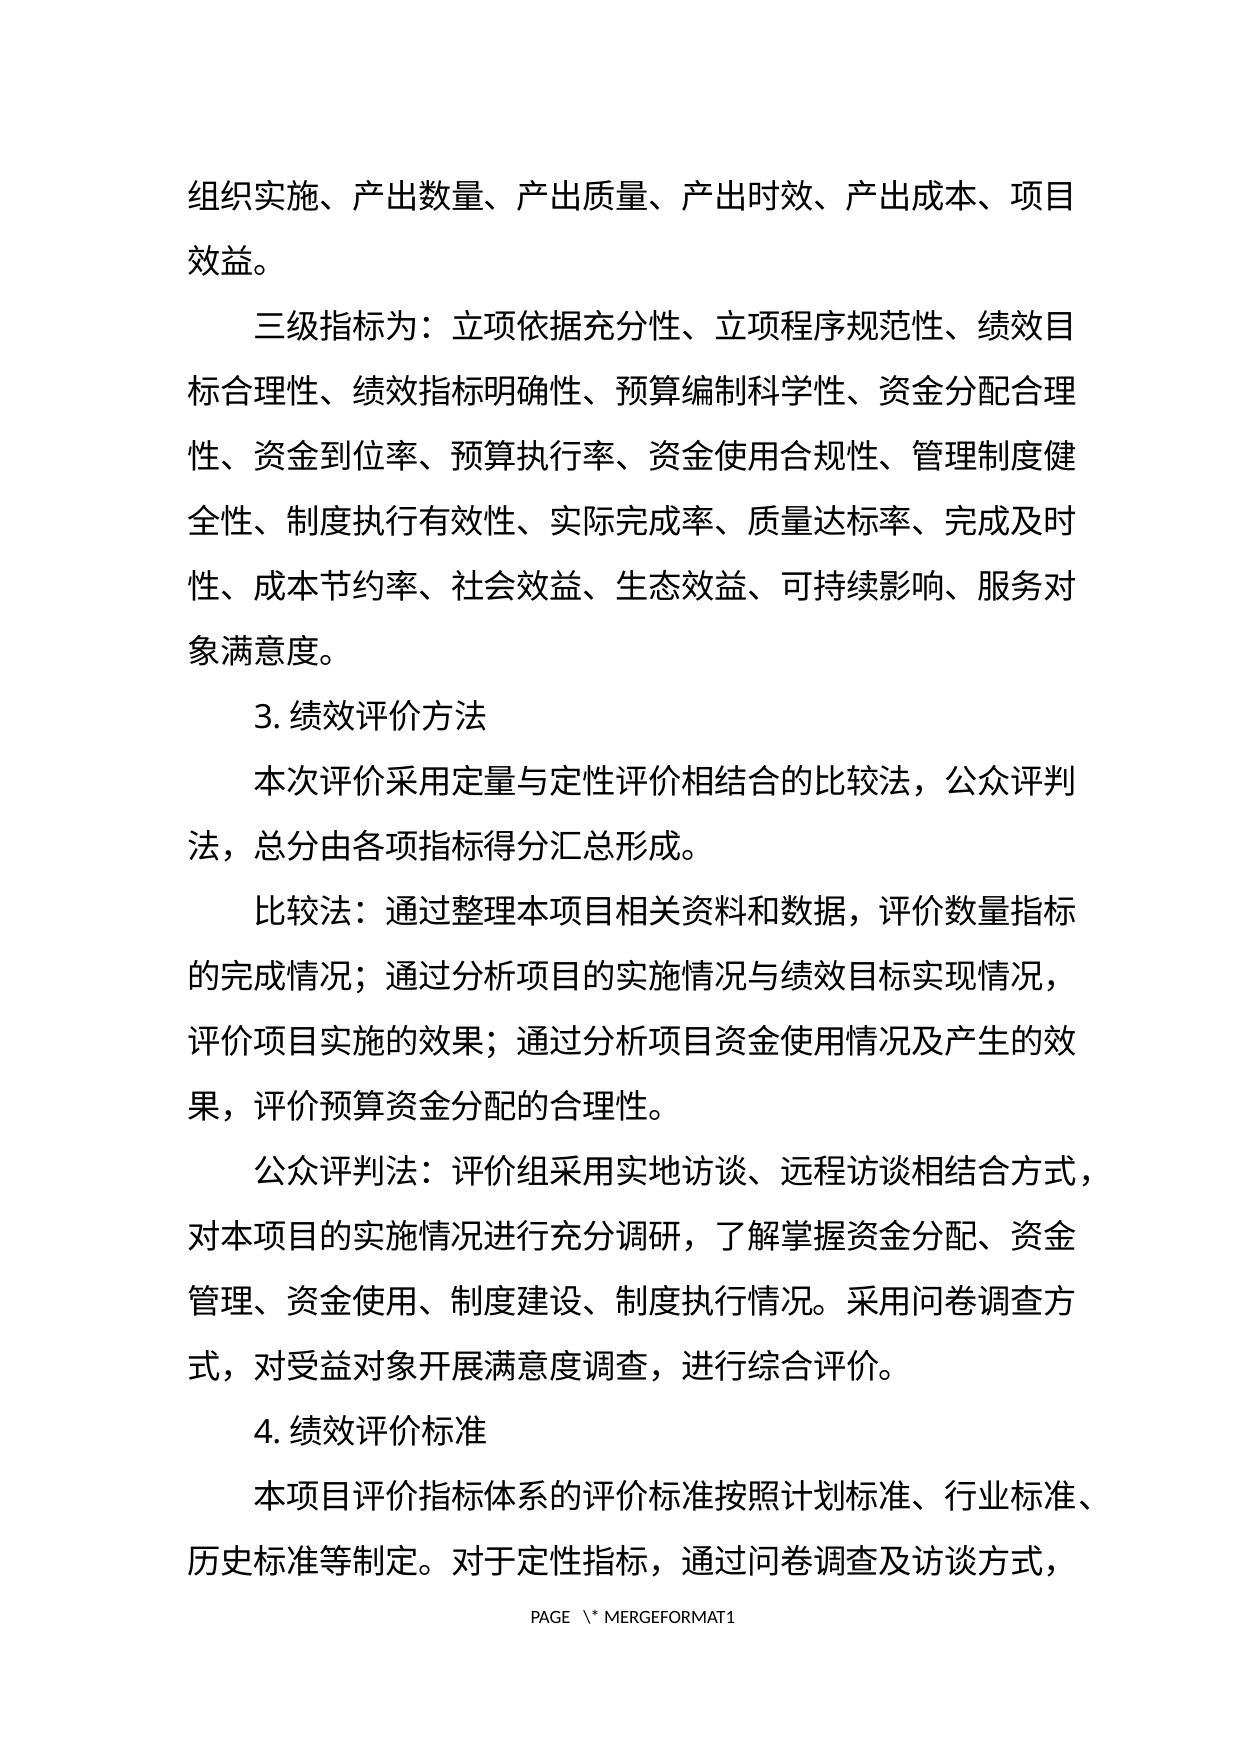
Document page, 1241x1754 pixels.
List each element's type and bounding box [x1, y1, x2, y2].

text [187, 162, 1078, 1592]
